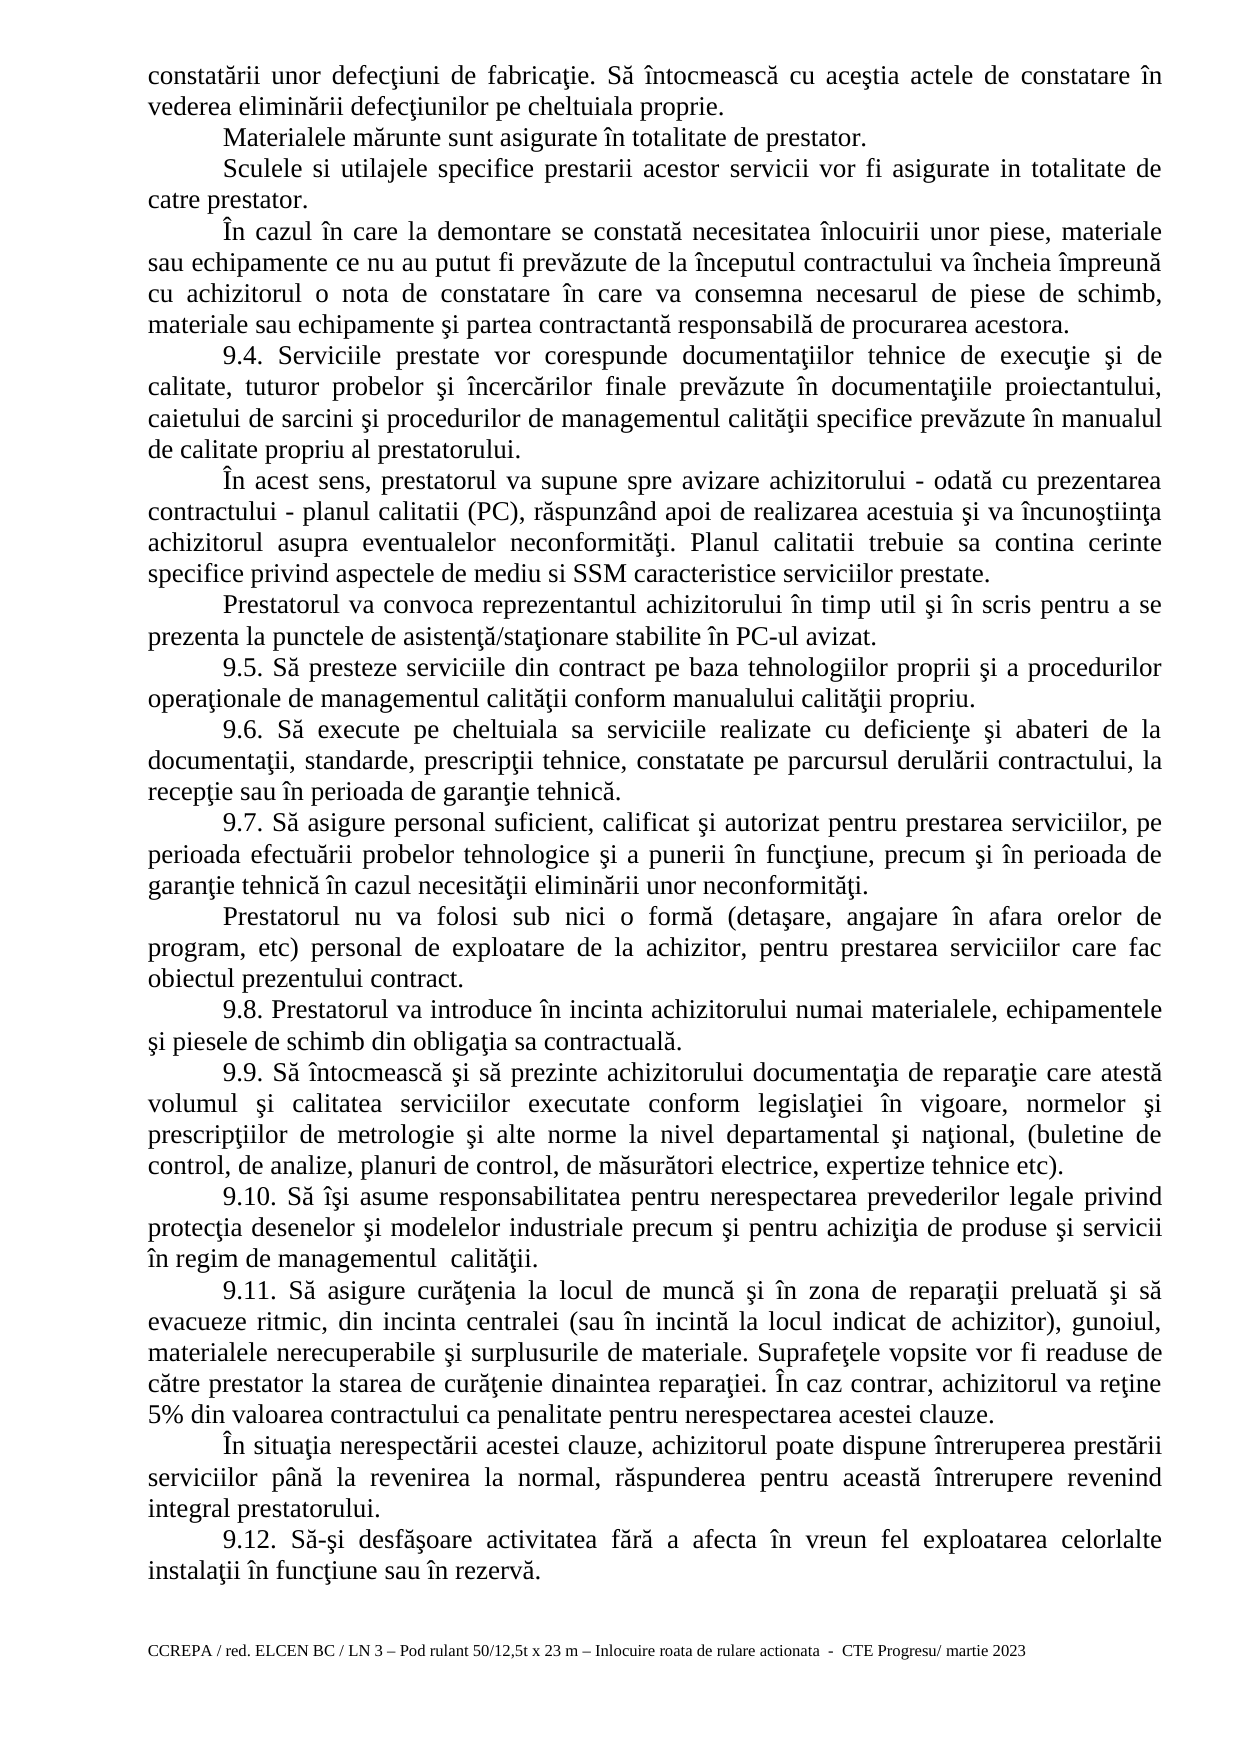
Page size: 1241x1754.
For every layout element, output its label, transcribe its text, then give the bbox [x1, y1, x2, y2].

text 9.12. Să-şi desfăşoare activitatea fără a afecta în vreun fel exploatarea celorlalte instalaţii în funcţiune sau în rezervă. [148, 1523, 1163, 1585]
text 9.8. Prestatorul va introduce în incinta achizitorului numai materialele, echipamentele şi piesele de schimb din obligaţia sa contractuală. [148, 993, 1163, 1056]
text Sculele si utilajele specifice prestarii acestor servicii vor fi asigurate in totalitate de catre prestator. [148, 152, 1163, 215]
text Prestatorul nu va folosi sub nici o formă (detaşare, angajare în afara orelor de program, etc) personal de exploatare de la achizitor, pentru prestarea serviciilor care fac obiectul prezentului contract. [148, 900, 1163, 993]
text În situaţia nerespectării acestei clauze, achizitorul poate dispune întreruperea prestării serviciilor până la revenirea la normal, răspunderea pentru această întrerupere revenind integral prestatorului. [148, 1429, 1163, 1523]
text 9.10. Să îşi asume responsabilitatea pentru nerespectarea prevederilor legale privind protecţia desenelor şi modelelor industriale precum şi pentru achiziţia de produse şi servicii în regim de managementul calităţii. [148, 1180, 1163, 1274]
text 9.6. Să execute pe cheltuiala sa serviciile realizate cu deficienţe şi abateri de la documentaţii, standarde, prescripţii tehnice, constatate pe parcursul derulării contractului, la recepţie sau în perioada de garanţie tehnică. [148, 713, 1163, 807]
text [148, 59, 1163, 121]
text 9.7. Să asigure personal suficient, calificat şi autorizat pentru prestarea serviciilor, pe perioada efectuării probelor tehnologice şi a punerii în funcţiune, precum şi în perioada de garanţie tehnică în cazul necesităţii eliminării unor neconformităţi. [148, 807, 1163, 900]
text Prestatorul va convoca reprezentantul achizitorului în timp util şi în scris pentru a se prezenta la punctele de asistenţă/staţionare stabilite în PC-ul avizat. [148, 588, 1163, 651]
text 9.11. Să asigure curăţenia la locul de muncă şi în zona de reparaţii preluată şi să evacueze ritmic, din incinta centralei (sau în incintă la locul indicat de achizitor), gunoiul, materialele nerecuperabile şi surplusurile de materiale. Suprafeţele vopsite vor fi readuse de către prestator la starea de curăţenie dinaintea reparaţiei. În caz contrar, achizitorul va reţine 5% din valoarea contractului ca penalitate pentru nerespectarea acestei clauze. [148, 1274, 1163, 1429]
text În acest sens, prestatorul va supune spre avizare achizitorului - odată cu prezentarea contractului - planul calitatii (PC), răspunzând apoi de realizarea acestuia şi va încunoştiinţa achizitorul asupra eventualelor neconformităţi. Planul calitatii trebuie sa contina cerinte specifice privind aspectele de mediu si SSM caracteristice serviciilor prestate. [148, 464, 1163, 588]
text În cazul în care la demontare se constată necesitatea înlocuirii unor piese, materiale sau echipamente ce nu au putut fi prevăzute de la începutul contractului va încheia împreună cu achizitorul o nota de constatare în care va consemna necesarul de piese de schimb, materiale sau echipamente şi partea contractantă responsabilă de procurarea acestora. [148, 215, 1163, 339]
text 9.9. Să întocmească şi să prezinte achizitorului documentaţia de reparaţie care atestă volumul şi calitatea serviciilor executate conform legislaţiei în vigoare, normelor şi prescripţiilor de metrologie şi alte norme la nivel departamental şi naţional, (buletine de control, de analize, planuri de control, de măsurători electrice, expertize tehnice etc). [148, 1056, 1163, 1180]
text 9.4. Serviciile prestate vor corespunde documentaţiilor tehnice de execuţie şi de calitate, tuturor probelor şi încercărilor finale prevăzute în documentaţiile proiectantului, caietului de sarcini şi procedurilor de managementul calităţii specifice prevăzute în manualul de calitate propriu al prestatorului. [148, 339, 1163, 464]
text 9.5. Să presteze serviciile din contract pe baza tehnologiilor proprii şi a procedurilor operaţionale de managementul calităţii conform manualului calităţii propriu. [148, 651, 1163, 713]
text Materialele mărunte sunt asigurate în totalitate de prestator. [148, 121, 1163, 152]
